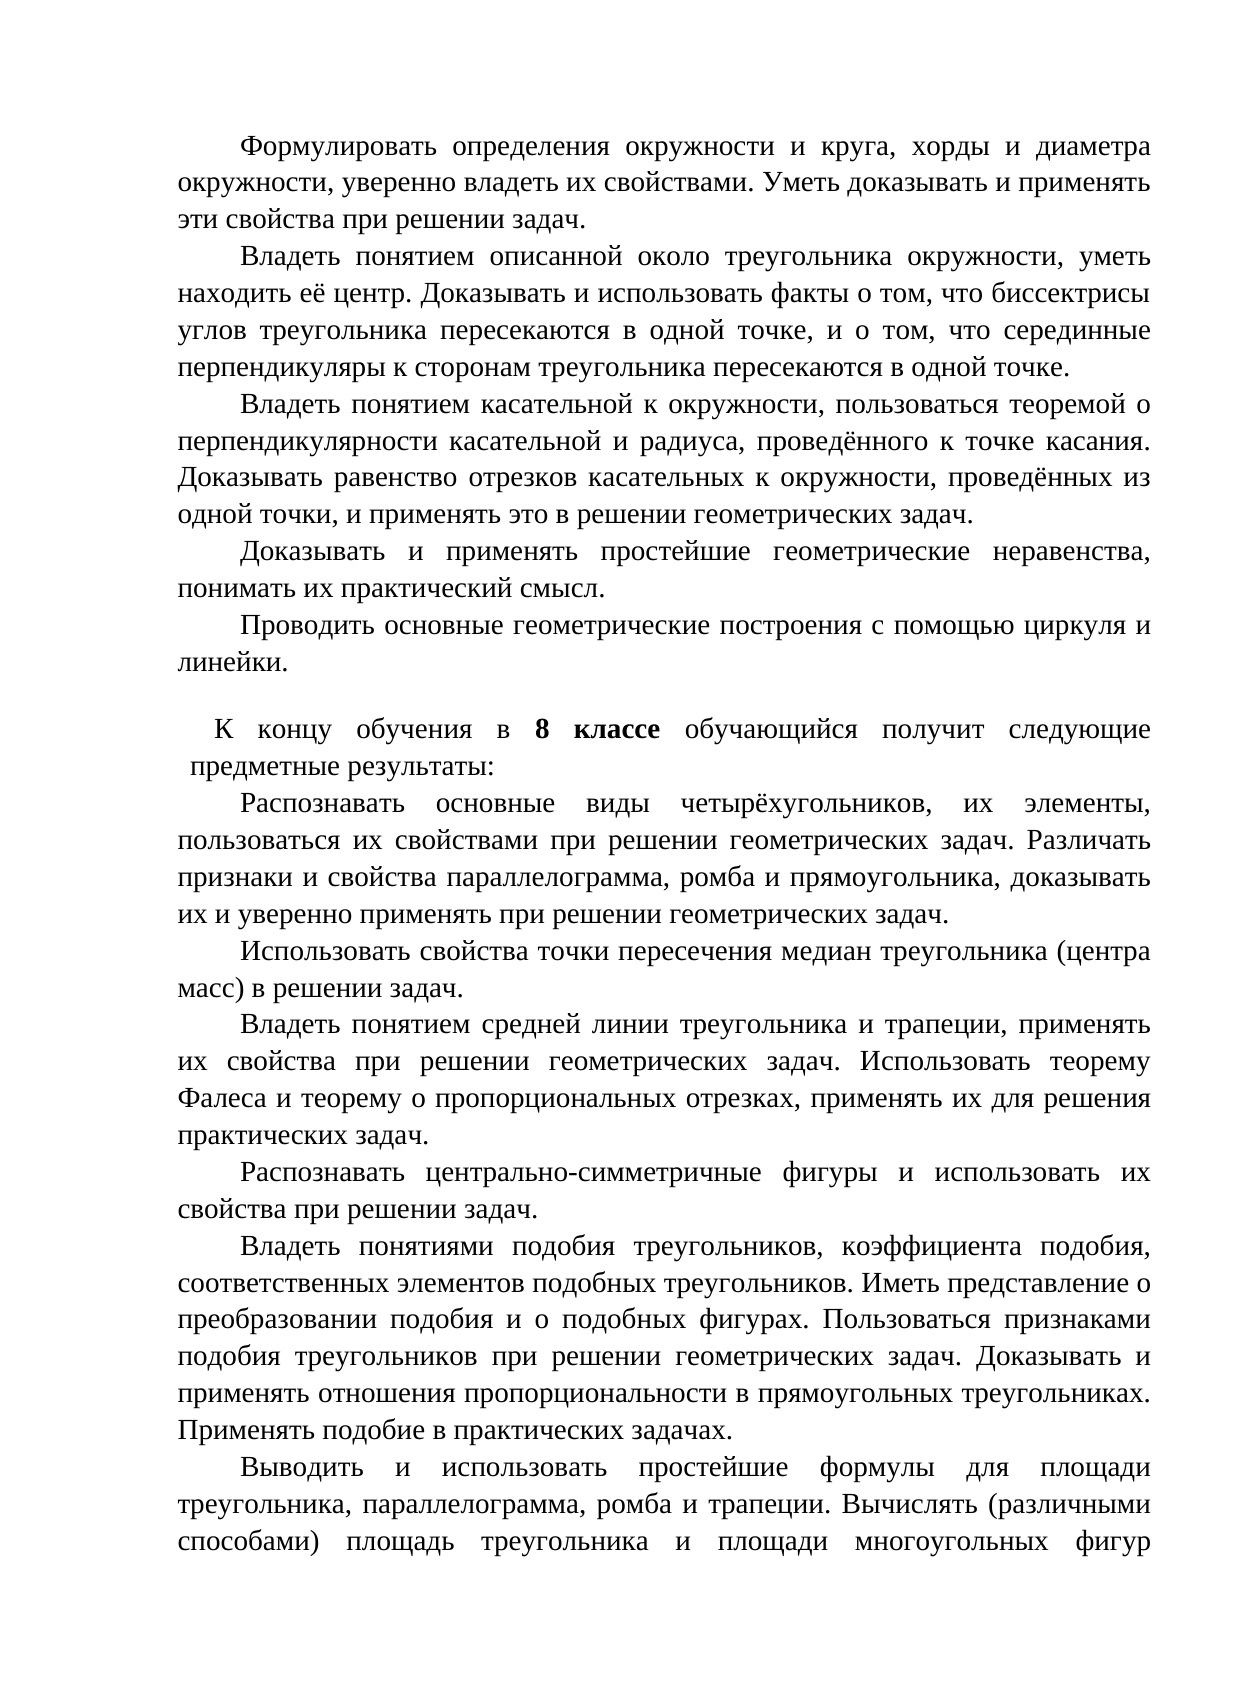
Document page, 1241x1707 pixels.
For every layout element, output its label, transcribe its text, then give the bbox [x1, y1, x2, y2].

text Формулировать определения окружности и круга, хорды и диаметра окружности, уверенно владеть их свойствами. Уметь доказывать и применять эти свойства при решении задач. [177, 128, 1152, 235]
text Доказывать и применять простейшие геометрические неравенства, понимать их практический смысл. [177, 533, 1152, 604]
text Использовать свойства точки пересечения медиан треугольника (центра масс) в решении задач. [177, 933, 1152, 1003]
text Владеть понятиями подобия треугольников, коэффициента подобия, соответственных элементов подобных треугольников. Иметь представление о преобразовании подобия и о подобных фигурах. Пользоваться признаками подобия треугольников при решении геометрических задач. Доказывать и применять отношения пропорциональности в прямоугольных треугольниках. Применять подобие в практических задачах. [177, 1228, 1152, 1446]
text Распознавать центрально-симметричные фигуры и использовать их свойства при решении задач. [177, 1154, 1152, 1224]
text Владеть понятием касательной к окружности, пользоваться теоремой о перпендикулярности касательной и радиуса, проведённого к точке касания. Доказывать равенство отрезков касательных к окружности, проведённых из одной точки, и применять это в решении геометрических задач. [177, 386, 1152, 530]
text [177, 1449, 1152, 1556]
text Владеть понятием описанной около треугольника окружности, уметь находить её центр. Доказывать и использовать факты о том, что биссектрисы углов треугольника пересекаются в одной точке, и о том, что серединные перпендикуляры к сторонам треугольника пересекаются в одной точке. [177, 238, 1152, 382]
text Владеть понятием средней линии треугольника и трапеции, применять их свойства при решении геометрических задач. Использовать теорему Фалеса и теорему о пропорциональных отрезках, применять их для решения практических задач. [177, 1007, 1152, 1151]
text Распознавать основные виды четырёхугольников, их элементы, пользоваться их свойствами при решении геометрических задач. Различать признаки и свойства параллелограмма, ромба и прямоугольника, доказывать их и уверенно применять при решении геометрических задач. [177, 785, 1152, 929]
text Проводить основные геометрические построения с помощью циркуля и линейки. [177, 607, 1152, 677]
text К концу обучения в 8 классе обучающийся получит следующие предметные результаты: [190, 712, 1152, 782]
